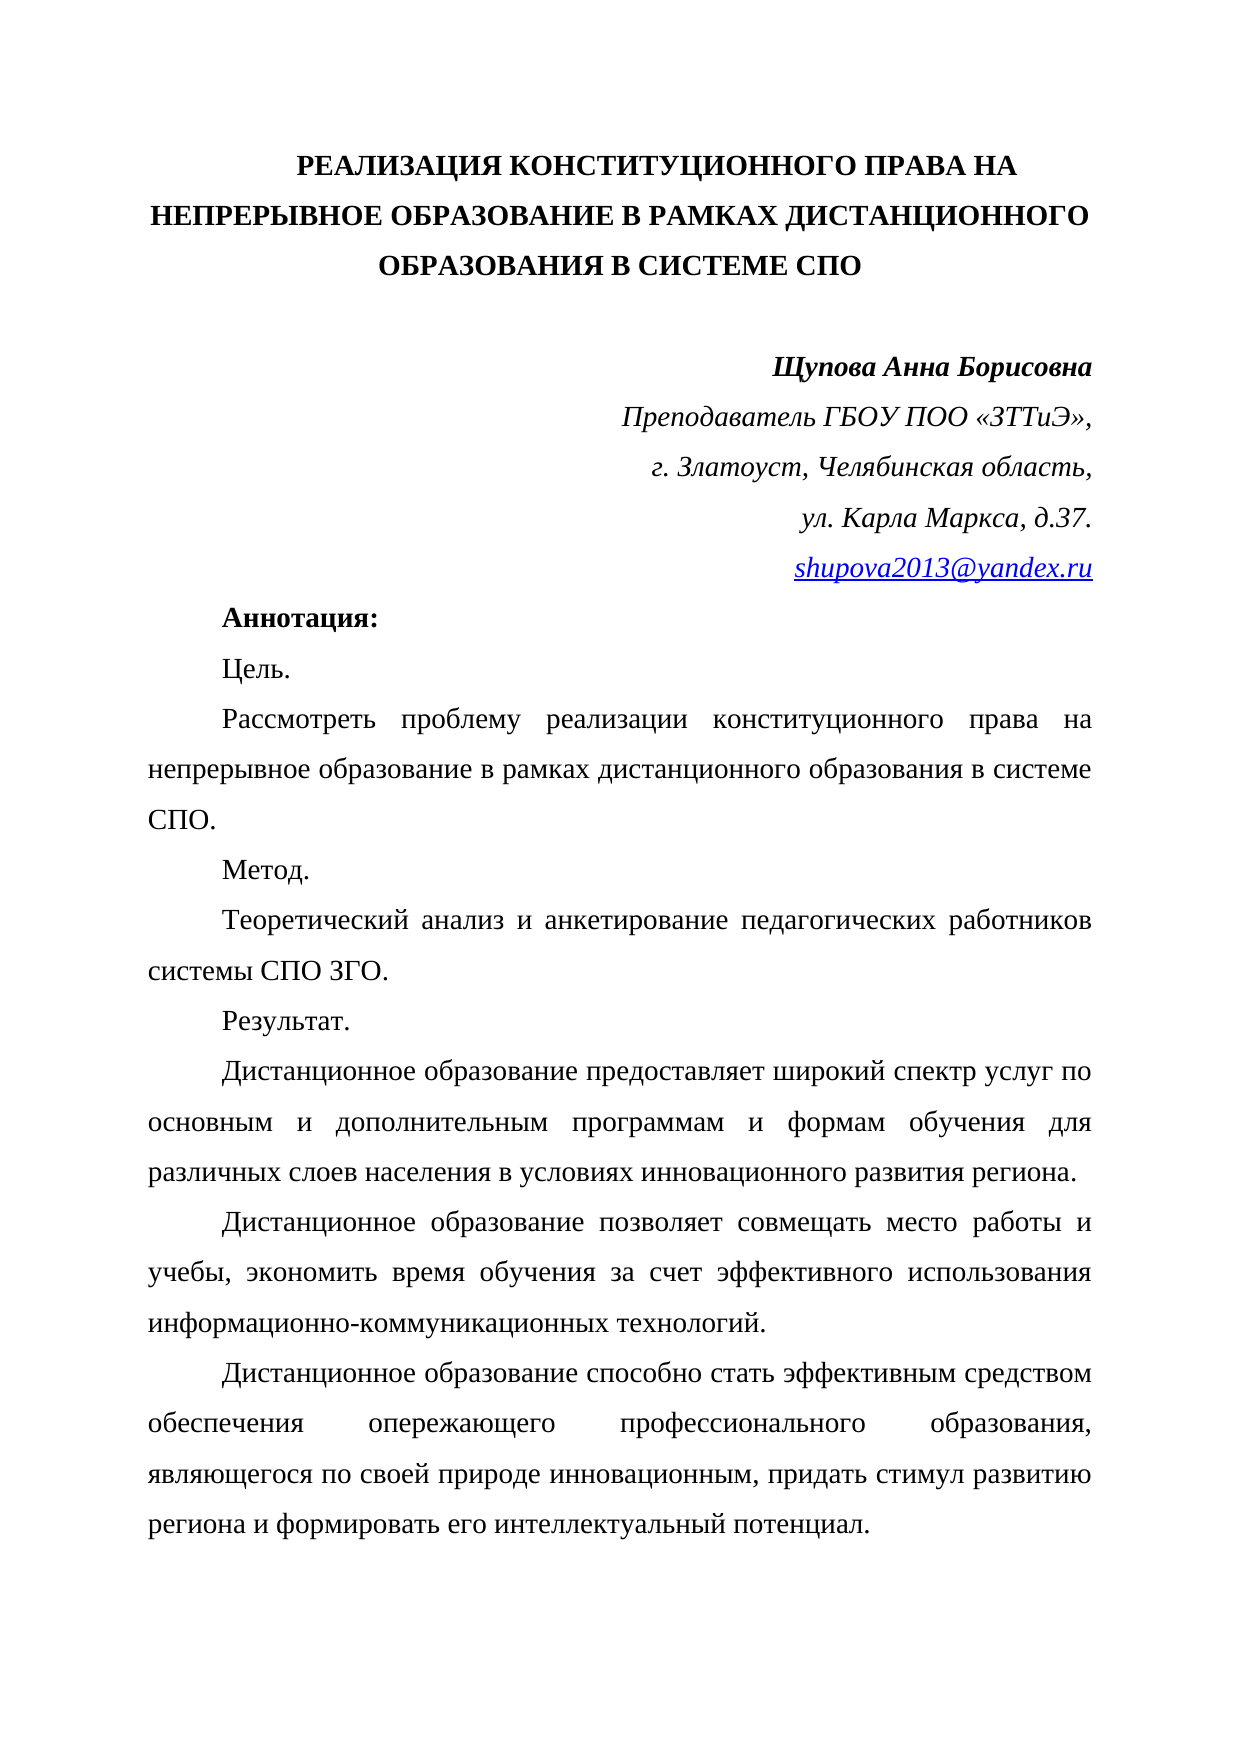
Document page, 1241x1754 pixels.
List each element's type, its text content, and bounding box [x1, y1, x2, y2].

text Рассмотреть проблему реализации конституционного права на непрерывное образование в рамках дистанционного образования в системе СПО. [148, 701, 1092, 835]
text Метод. [148, 852, 1092, 886]
text Щупова Анна Борисовна [148, 349, 1092, 382]
text Аннотация: [148, 601, 1092, 634]
text РЕАЛИЗАЦИЯ КОНСТИТУЦИОННОГО ПРАВА НА НЕПРЕРЫВНОЕ ОБРАЗОВАНИЕ В РАМКАХ ДИСТАНЦИОННОГО ОБРАЗОВАНИЯ В СИСТЕМЕ СПО [148, 148, 1092, 282]
text Теоретический анализ и анкетирование педагогических работников системы СПО ЗГО. [148, 902, 1092, 986]
text Цель. [148, 651, 1092, 684]
text Дистанционное образование позволяет совмещать место работы и учебы, экономить время обучения за счет эффективного использования информационно-коммуникационных технологий. [148, 1204, 1092, 1338]
text Дистанционное образование способно стать эффективным средством обеспечения опережающего профессионального образования, являющегося по своей природе инновационным, придать стимул развитию региона и формировать его интеллектуальный потенциал. [148, 1355, 1092, 1540]
text shupova2013@yandex.ru [148, 550, 1092, 584]
text г. Златоуст, Челябинская область, [148, 449, 1092, 483]
text Дистанционное образование предоставляет широкий спектр услуг по основным и дополнительным программам и формам обучения для различных слоев населения в условиях инновационного развития региона. [148, 1053, 1092, 1187]
text Результат. [148, 1003, 1092, 1037]
text ул. Карла Маркса, д.37. [148, 500, 1092, 533]
text Преподаватель ГБОУ ПОО «ЗТТиЭ», [148, 399, 1092, 433]
